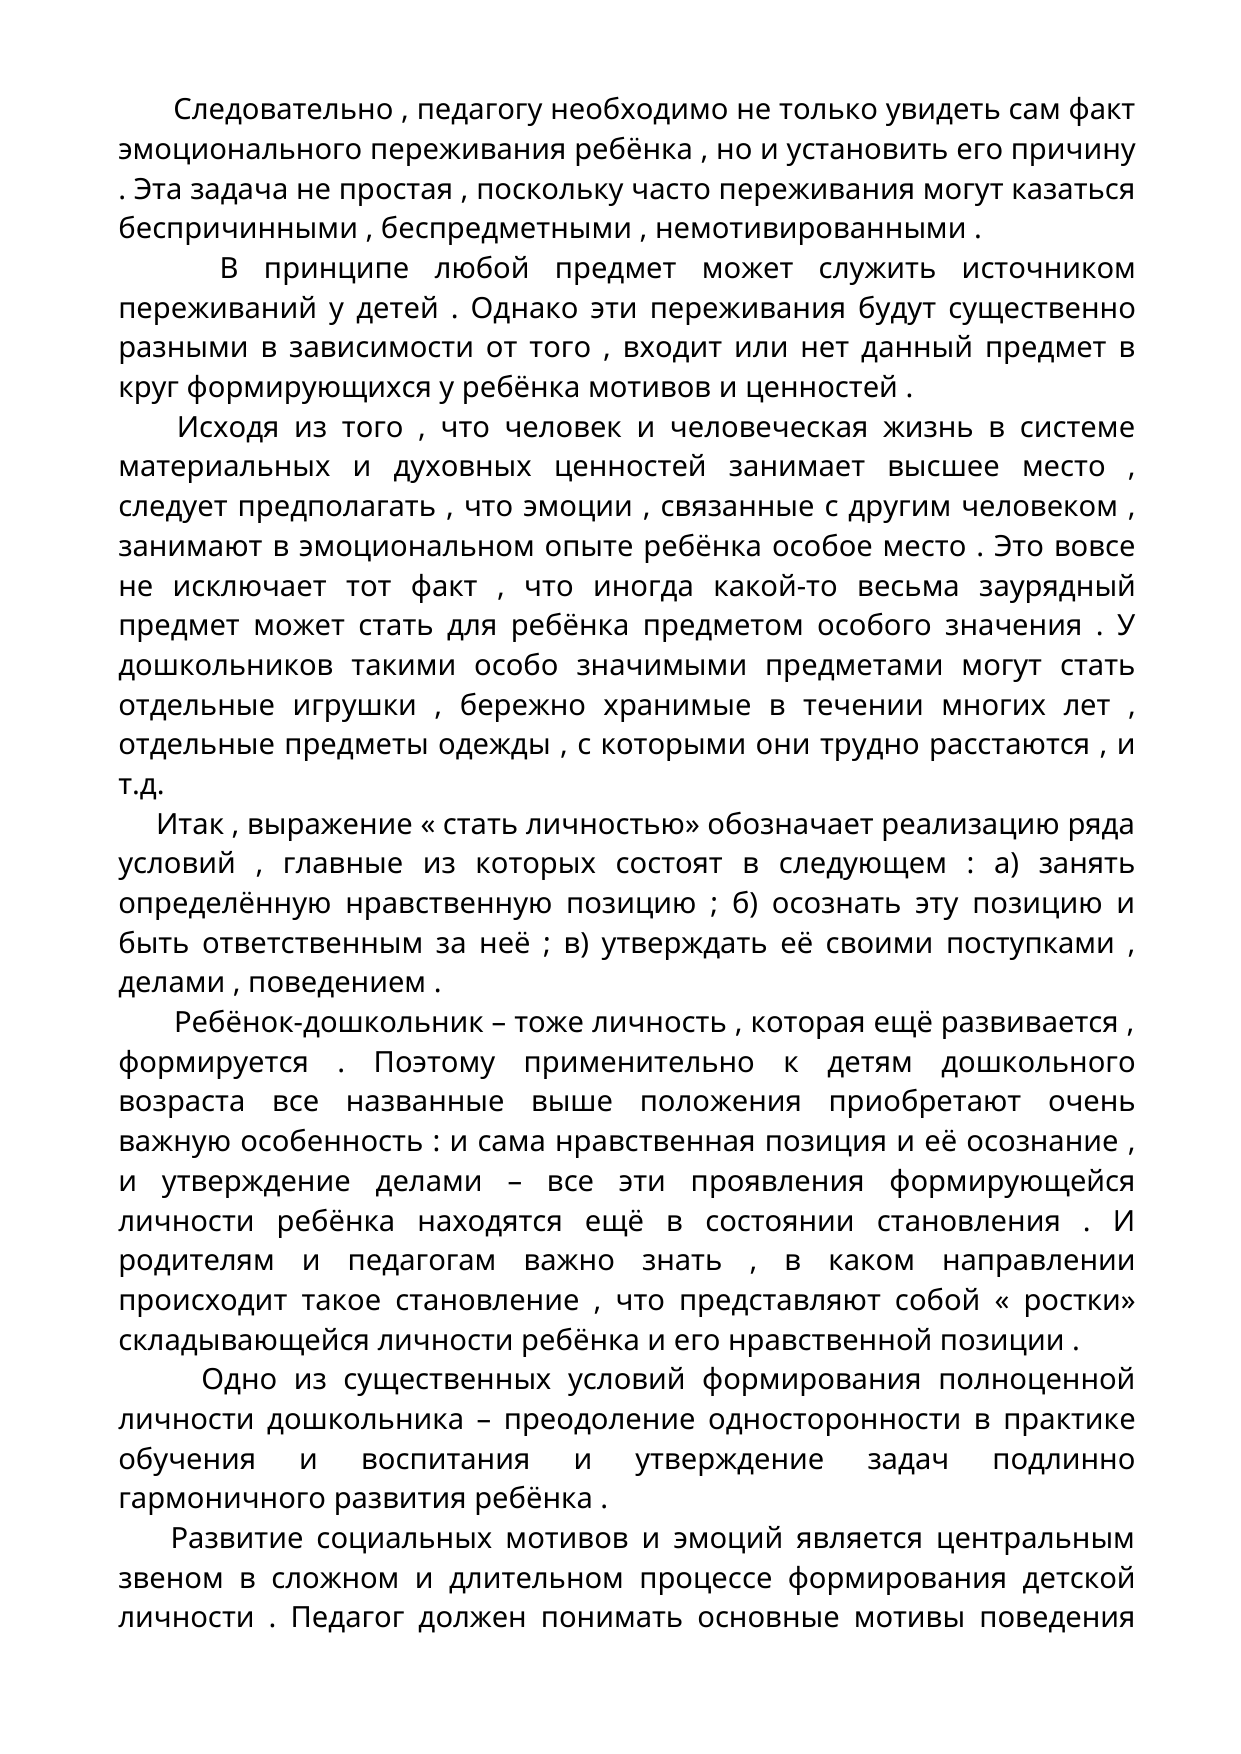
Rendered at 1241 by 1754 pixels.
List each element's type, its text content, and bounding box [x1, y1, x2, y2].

text Итак , выражение « стать личностью» обозначает реализацию ряда условий , главные из которых состоят в следующем : а) занять определённую нравственную позицию ; б) осознать эту позицию и быть ответственным за неё ; в) утверждать её своими поступками , делами , поведением . [118, 803, 1137, 1001]
text Следовательно , педагогу необходимо не только увидеть сам факт эмоционального переживания ребёнка , но и установить его причину . Эта задача не простая , поскольку часто переживания могут казаться беспричинными , беспредметными , немотивированными . [118, 88, 1137, 247]
text Ребёнок-дошкольник – тоже личность , которая ещё развивается , формируется . Поэтому применительно к детям дошкольного возраста все названные выше положения приобретают очень важную особенность : и сама нравственная позиция и её осознание , и утверждение делами – все эти проявления формирующейся личности ребёнка находятся ещё в состоянии становления . И родителям и педагогам важно знать , в каком направлении происходит такое становление , что представляют собой « ростки» складывающейся личности ребёнка и его нравственной позиции . [118, 1001, 1137, 1358]
text Исходя из того , что человек и человеческая жизнь в системе материальных и духовных ценностей занимает высшее место , следует предполагать , что эмоции , связанные с другим человеком , занимают в эмоциональном опыте ребёнка особое место . Это вовсе не исключает тот факт , что иногда какой-то весьма заурядный предмет может стать для ребёнка предметом особого значения . У дошкольников такими особо значимыми предметами могут стать отдельные игрушки , бережно хранимые в течении многих лет , отдельные предметы одежды , с которыми они трудно расстаются , и т.д. [118, 406, 1137, 803]
text Одно из существенных условий формирования полноценной личности дошкольника – преодоление односторонности в практике обучения и воспитания и утверждение задач подлинно гармоничного развития ребёнка . [118, 1358, 1137, 1517]
text В принципе любой предмет может служить источником переживаний у детей . Однако эти переживания будут существенно разными в зависимости от того , входит или нет данный предмет в круг формирующихся у ребёнка мотивов и ценностей . [118, 247, 1137, 406]
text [118, 1517, 1137, 1636]
